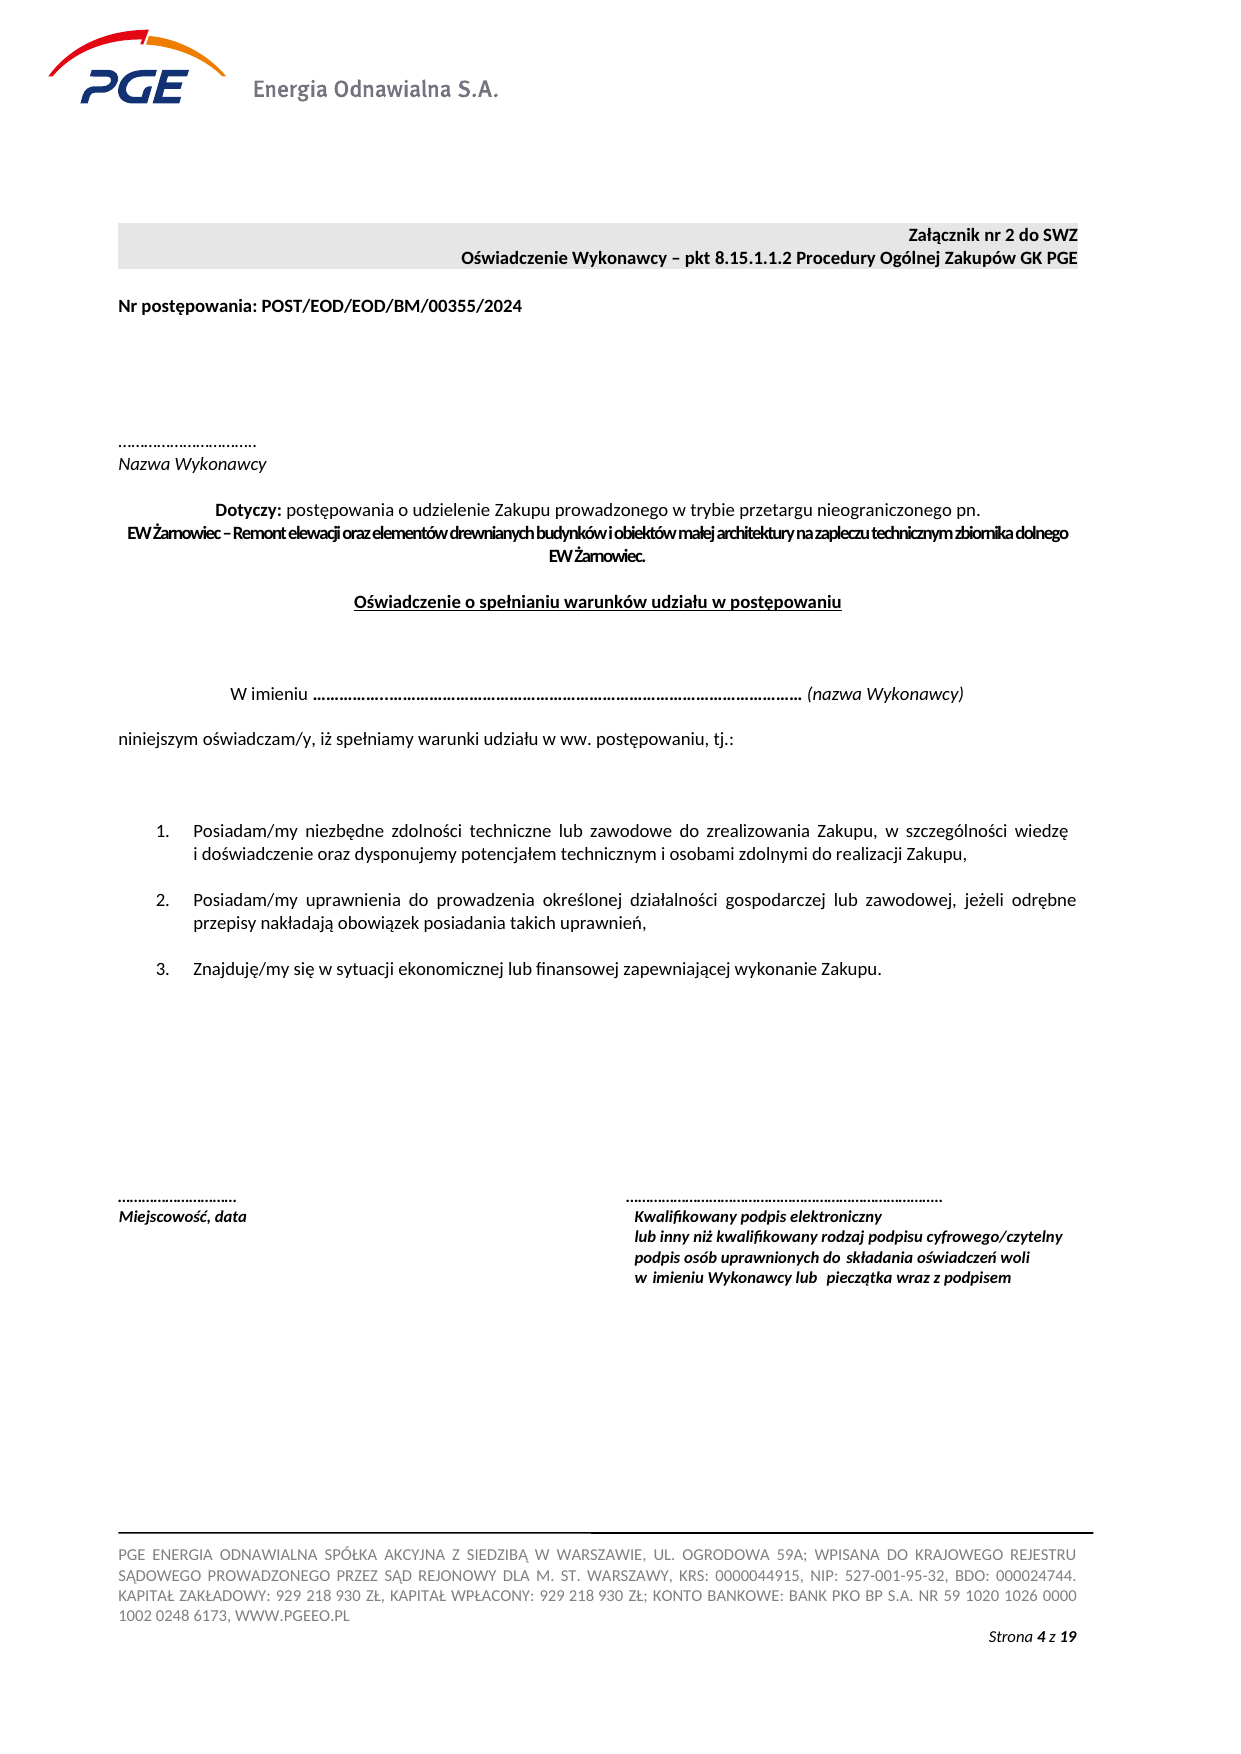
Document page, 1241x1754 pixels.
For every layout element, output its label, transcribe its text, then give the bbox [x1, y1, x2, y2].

text Nr postępowania: POST/EOD/EOD/BM/00355/2024 [118, 292, 1078, 317]
text EW Żarnowiec – Remont elewacji oraz elementów drewnianych budynków i obiektów małej architektury na zapleczu technicznym zbiornika dolnego EW Żarnowiec. [118, 521, 1078, 567]
text Dotyczy: postępowania o udzielenie Zakupu prowadzonego w trybie przetargu nieograniczonego pn. [118, 498, 1078, 521]
text Nazwa Wykonawcy [118, 453, 1078, 476]
text ………………………… …………………………………………………………………….. [118, 1186, 1078, 1206]
text Oświadczenie Wykonawcy – pkt 8.15.1.1.2 Procedury Ogólnej Zakupów GK PGE [118, 246, 1078, 269]
text niniejszym oświadczam/y, iż spełniamy warunki udziału w ww. postępowaniu, tj.: [118, 728, 1078, 751]
list Posiadam/my niezbędne zdolności techniczne lub zawodowe do zrealizowania Zakupu, w szczególności wiedzę i doświadczenie oraz dysponujemy potencjałem technicznym i osobami zdolnymi do realizacji Zakupu, [156, 819, 1078, 865]
list Posiadam/my uprawnienia do prowadzenia określonej działalności gospodarczej lub zawodowej, jeżeli odrębne przepisy nakładają obowiązek posiadania takich uprawnień, [156, 888, 1078, 934]
list Znajduję/my się w sytuacji ekonomicznej lub finansowej zapewniającej wykonanie Zakupu. [156, 957, 1078, 980]
text W imieniu ……………..………………………………………………………………………………… (nazwa Wykonawcy) [118, 682, 1078, 705]
text Oświadczenie o spełnianiu warunków udziału w postępowaniu [118, 590, 1078, 613]
text Miejscowość, data Kwalifikowany podpis elektroniczny lub inny niż kwalifikowany rodzaj podpisu cyfrowego/czytelny podpis osób uprawnionych do składania oświadczeń woli w imieniu Wykonawcy lub pieczątka wraz z podpisem [119, 1206, 1078, 1287]
text ………………………….. [118, 430, 1078, 453]
text Załącznik nr 2 do SWZ [118, 223, 1078, 246]
